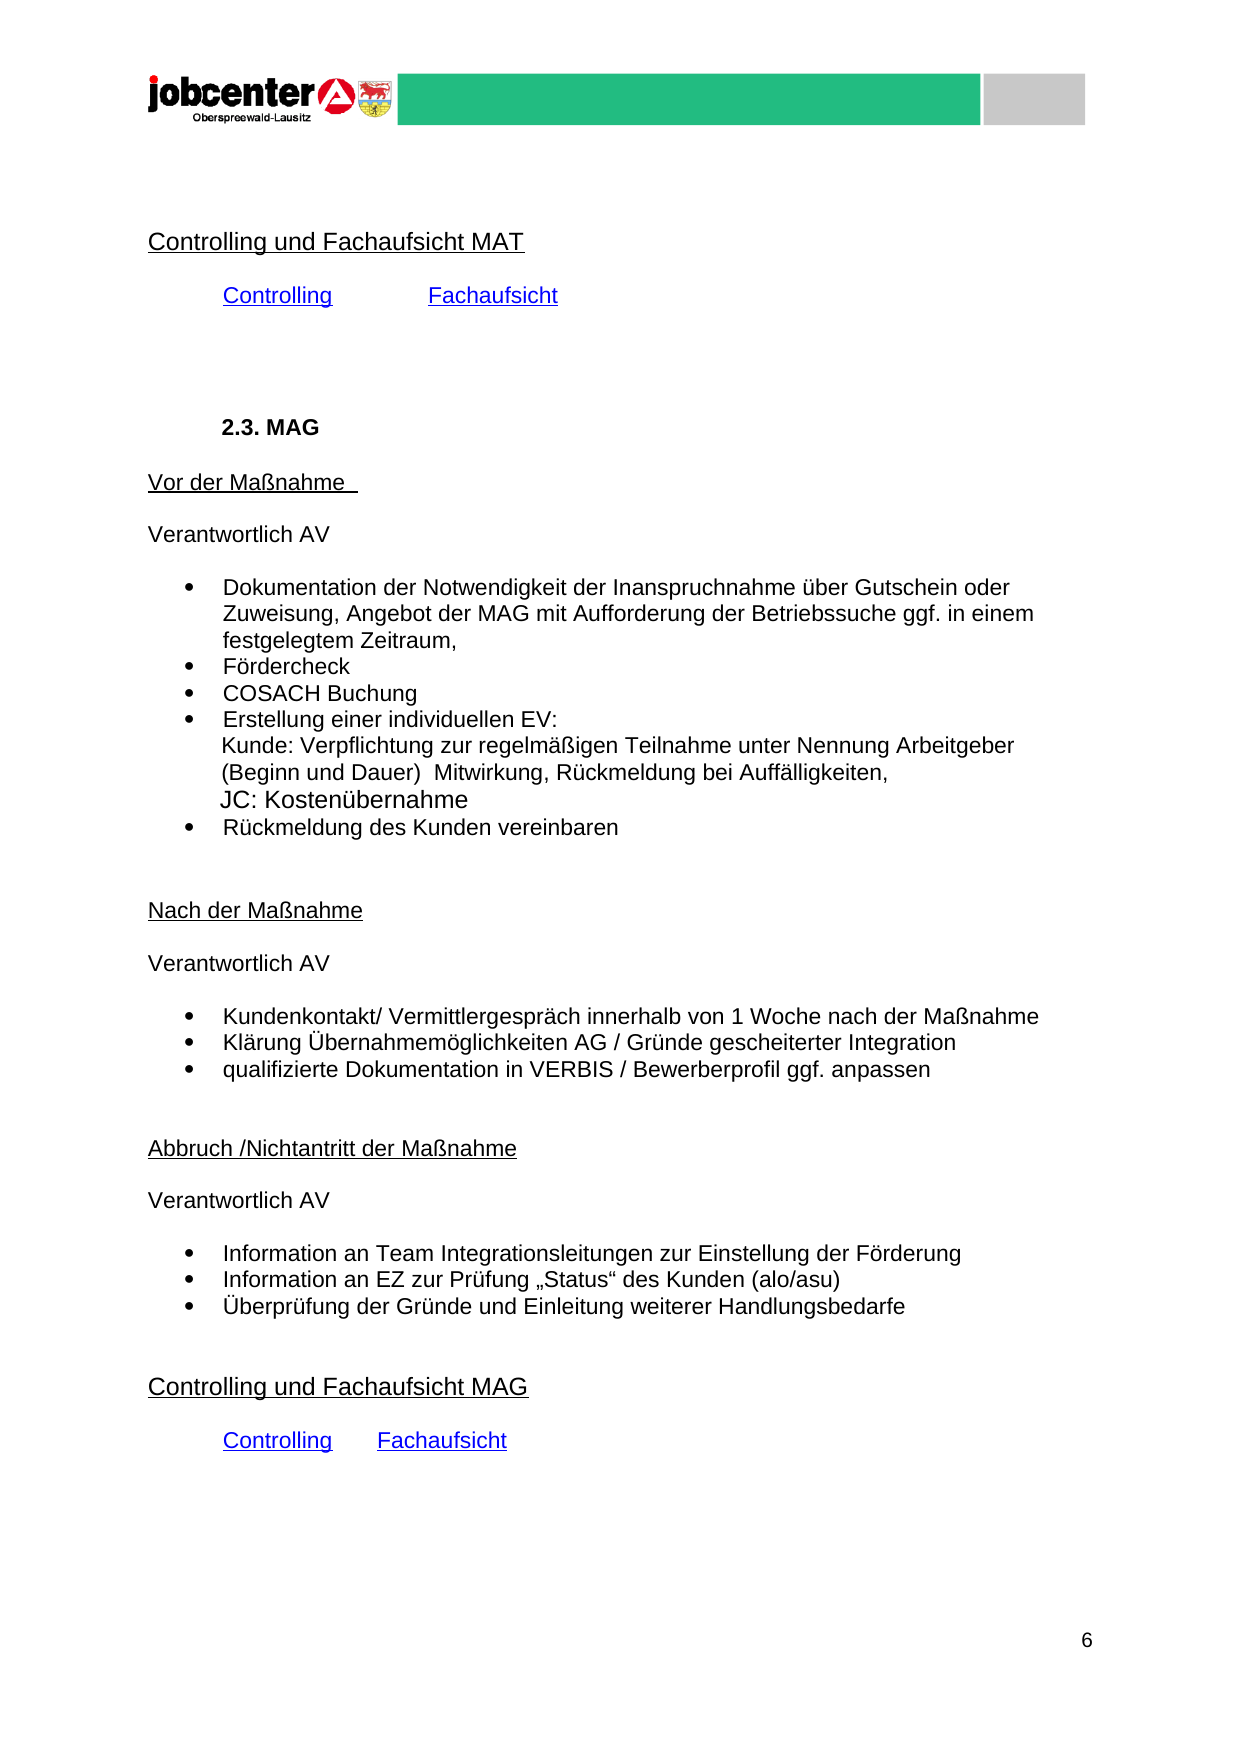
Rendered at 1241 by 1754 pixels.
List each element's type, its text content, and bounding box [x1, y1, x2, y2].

list Controlling Fachaufsicht [223, 282, 1093, 308]
list Überprüfung der Gründe und Einleitung weiterer Handlungsbedarfe [185, 1293, 1093, 1319]
list COSACH Buchung [185, 679, 1093, 706]
picture [147, 75, 395, 126]
list Controlling Fachaufsicht [223, 1427, 1093, 1453]
text Controlling und Fachaufsicht MAT [148, 227, 1093, 255]
list 2.3. MAG [148, 413, 1093, 440]
list Dokumentation der Notwendigkeit der Inanspruchnahme über Gutschein oder Zuweisung, Angebot der MAG mit Aufforderung der Betriebssuche ggf. in einem festgelegtem Zeitraum, [185, 574, 1093, 653]
text Controlling und Fachaufsicht MAG [148, 1372, 1093, 1401]
list Nach der Maßnahme [148, 897, 1093, 924]
list Klärung Übernahmemöglichkeiten AG / Gründe gescheiterter Integration [185, 1029, 1093, 1056]
list Information an Team Integrationsleitungen zur Einstellung der Förderung [185, 1240, 1093, 1266]
text JC: Kostenübernahme [185, 785, 1093, 814]
list Verantwortlich AV [148, 521, 1093, 548]
list Kundenkontakt/ Vermittlergespräch innerhalb von 1 Woche nach der Maßnahme [185, 1003, 1093, 1029]
list Vor der Maßnahme [148, 469, 1093, 495]
list Abbruch /Nichtantritt der Maßnahme [148, 1135, 1093, 1161]
list Rückmeldung des Kunden vereinbaren [185, 814, 1093, 840]
list qualifizierte Dokumentation in VERBIS / Bewerberprofil ggf. anpassen [185, 1056, 1093, 1082]
list Kunde: Verpflichtung zur regelmäßigen Teilnahme unter Nennung Arbeitgeber (Beginn und Dauer) Mitwirkung, Rückmeldung bei Auffälligkeiten, [221, 732, 1093, 785]
list Fördercheck [185, 653, 1093, 679]
list Verantwortlich AV [148, 950, 1093, 977]
list Verantwortlich AV [148, 1187, 1093, 1214]
list Erstellung einer individuellen EV: [185, 706, 1093, 732]
list Information an EZ zur Prüfung „Status“ des Kunden (alo/asu) [185, 1266, 1093, 1293]
